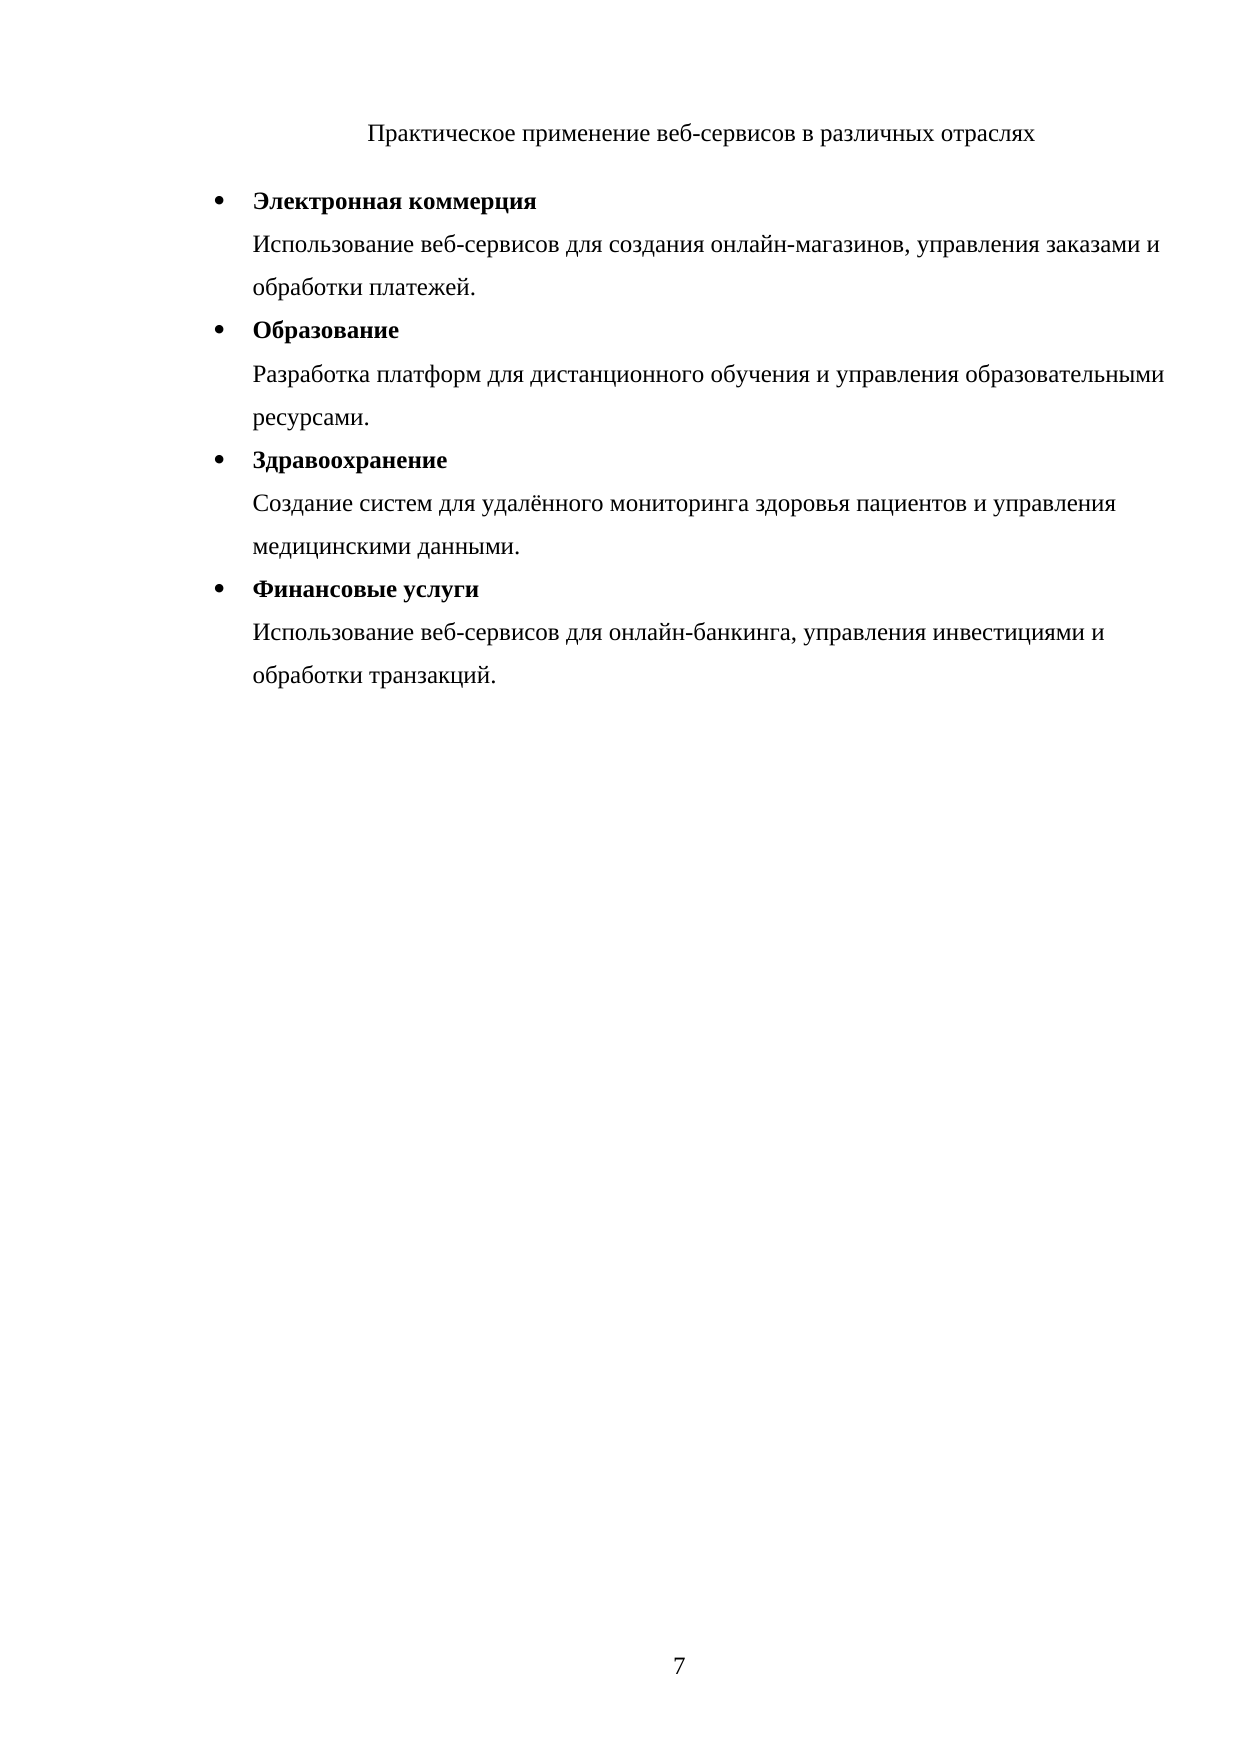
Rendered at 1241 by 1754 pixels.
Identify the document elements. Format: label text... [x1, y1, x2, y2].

subtitle Практическое применение веб-сервисов в различных отраслях [222, 118, 1181, 147]
list Здравоохранение Создание систем для удалённого мониторинга здоровья пациентов и управления медицинскими данными. [215, 445, 1181, 560]
list Образование Разработка платформ для дистанционного обучения и управления образовательными ресурсами. [215, 316, 1181, 431]
list Финансовые услуги Использование веб-сервисов для онлайн-банкинга, управления инвестициями и обработки транзакций. [215, 574, 1181, 689]
list Электронная коммерция Использование веб-сервисов для создания онлайн-магазинов, управления заказами и обработки платежей. [215, 186, 1181, 301]
